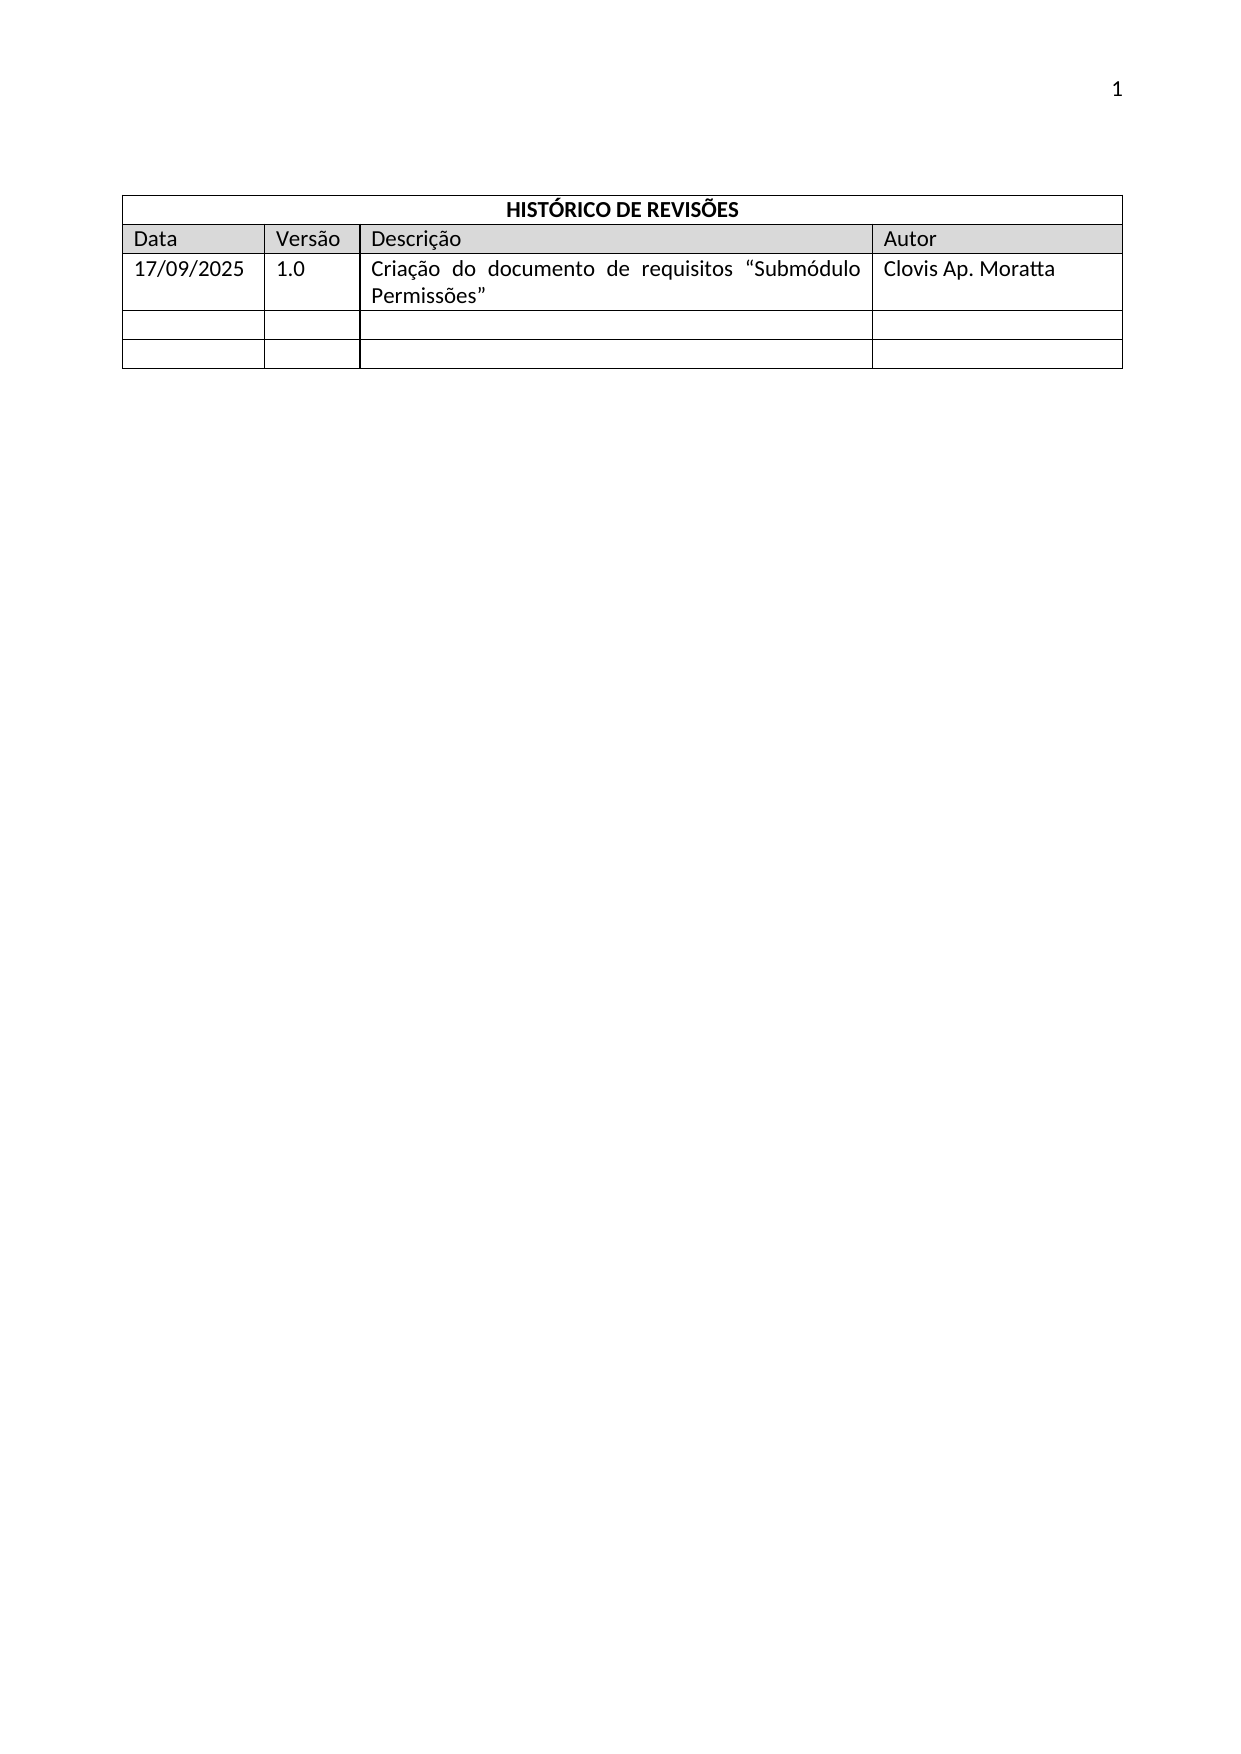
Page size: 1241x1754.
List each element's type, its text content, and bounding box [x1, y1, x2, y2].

table_header HISTÓRICO DE REVISÕES [123, 196, 1122, 223]
table_cell [123, 340, 264, 368]
table_cell [265, 311, 359, 339]
table_cell 17/09/2025 [123, 254, 264, 310]
table_cell Clovis Ap. Moratta [873, 254, 1122, 310]
table_cell Versão [265, 225, 359, 253]
table_cell Descrição [361, 225, 872, 253]
table_cell [873, 340, 1122, 368]
table_cell Data [123, 225, 264, 253]
table_cell [265, 340, 359, 368]
table_cell 1.0 [265, 254, 359, 310]
table_cell Autor [873, 225, 1122, 253]
table_cell [123, 311, 264, 339]
table_cell [873, 311, 1122, 339]
table_cell [361, 311, 872, 339]
table_cell Criação do documento de requisitos “Submódulo Permissões” [361, 254, 872, 310]
table_cell [361, 340, 872, 368]
